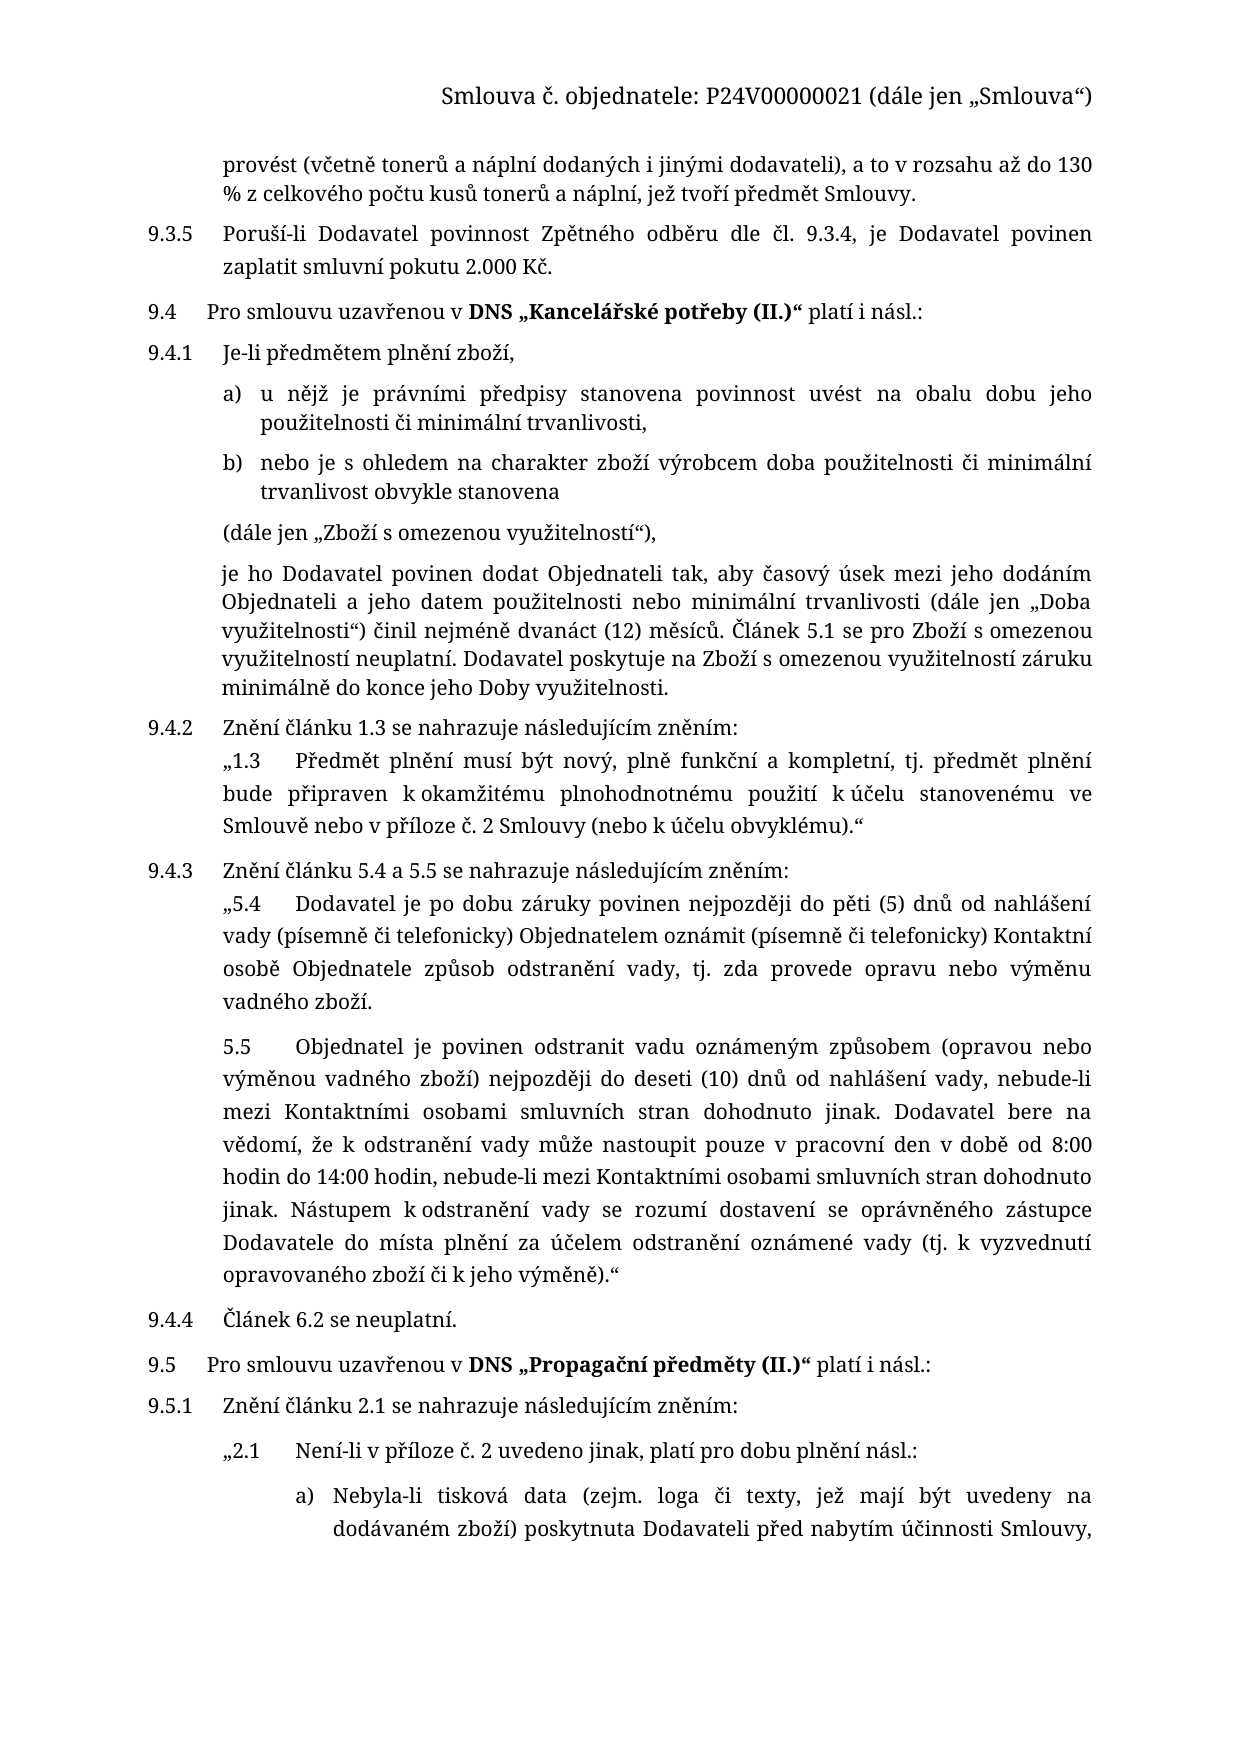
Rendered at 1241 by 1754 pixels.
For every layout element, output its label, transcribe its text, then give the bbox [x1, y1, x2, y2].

list „1.3 Předmět plnění musí být nový, plně funkční a kompletní, tj. předmět plnění bude připraven k okamžitému plnohodnotnému použití k účelu stanovenému ve Smlouvě nebo v příloze č. 2 Smlouvy (nebo k účelu obvyklému).“ [223, 746, 1093, 840]
list Pro smlouvu uzavřenou v DNS „Kancelářské potřeby (II.)“ platí i násl.: [148, 297, 1093, 326]
list Článek 6.2 se neuplatní. [148, 1305, 1093, 1334]
text (dále jen „Zboží s omezenou využitelností“), [223, 518, 1093, 546]
list Znění článku 5.4 a 5.5 se nahrazuje následujícím zněním: [148, 856, 1093, 885]
list Znění článku 1.3 se nahrazuje následujícím zněním: [148, 713, 1093, 742]
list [295, 1482, 1093, 1543]
list „2.1 Není-li v příloze č. 2 uvedeno jinak, platí pro dobu plnění násl.: [223, 1436, 1093, 1465]
list „5.4 Dodavatel je po dobu záruky povinen nejpozději do pěti (5) dnů od nahlášení vady (písemně či telefonicky) Objednatelem oznámit (písemně či telefonicky) Kontaktní osobě Objednatele způsob odstranění vady, tj. zda provede opravu nebo výměnu vadného zboží. [223, 889, 1093, 1015]
list Znění článku 2.1 se nahrazuje následujícím zněním: [148, 1391, 1093, 1420]
list nebo je s ohledem na charakter zboží výrobcem doba použitelnosti či minimální trvanlivost obvykle stanovena [223, 448, 1093, 505]
text je ho Dodavatel povinen dodat Objednateli tak, aby časový úsek mezi jeho dodáním Objednateli a jeho datem použitelnosti nebo minimální trvanlivosti (dále jen „Doba využitelnosti“) činil nejméně dvanáct (12) měsíců. Článek 5.1 se pro Zboží s omezenou využitelností neuplatní. Dodavatel poskytuje na Zboží s omezenou využitelností záruku minimálně do konce jeho Doby využitelnosti. [221, 559, 1093, 701]
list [148, 150, 1093, 207]
list 5.5 Objednatel je povinen odstranit vadu oznámeným způsobem (opravou nebo výměnou vadného zboží) nejpozději do deseti (10) dnů od nahlášení vady, nebude-li mezi Kontaktními osobami smluvních stran dohodnuto jinak. Dodavatel bere na vědomí, že k odstranění vady může nastoupit pouze v pracovní den v době od 8:00 hodin do 14:00 hodin, nebude-li mezi Kontaktními osobami smluvních stran dohodnuto jinak. Nástupem k odstranění vady se rozumí dostavení se oprávněného zástupce Dodavatele do místa plnění za účelem odstranění oznámené vady (tj. k vyzvednutí opravovaného zboží či k jeho výměně).“ [223, 1032, 1093, 1289]
list Je-li předmětem plnění zboží, [148, 338, 1093, 367]
list Poruší-li Dodavatel povinnost Zpětného odběru dle čl. 9.3.4, je Dodavatel povinen zaplatit smluvní pokutu 2.000 Kč. [148, 219, 1093, 281]
list Pro smlouvu uzavřenou v DNS „Propagační předměty (II.)“ platí i násl.: [148, 1350, 1093, 1379]
list u nějž je právními předpisy stanovena povinnost uvést na obalu dobu jeho použitelnosti či minimální trvanlivosti, [223, 379, 1093, 436]
